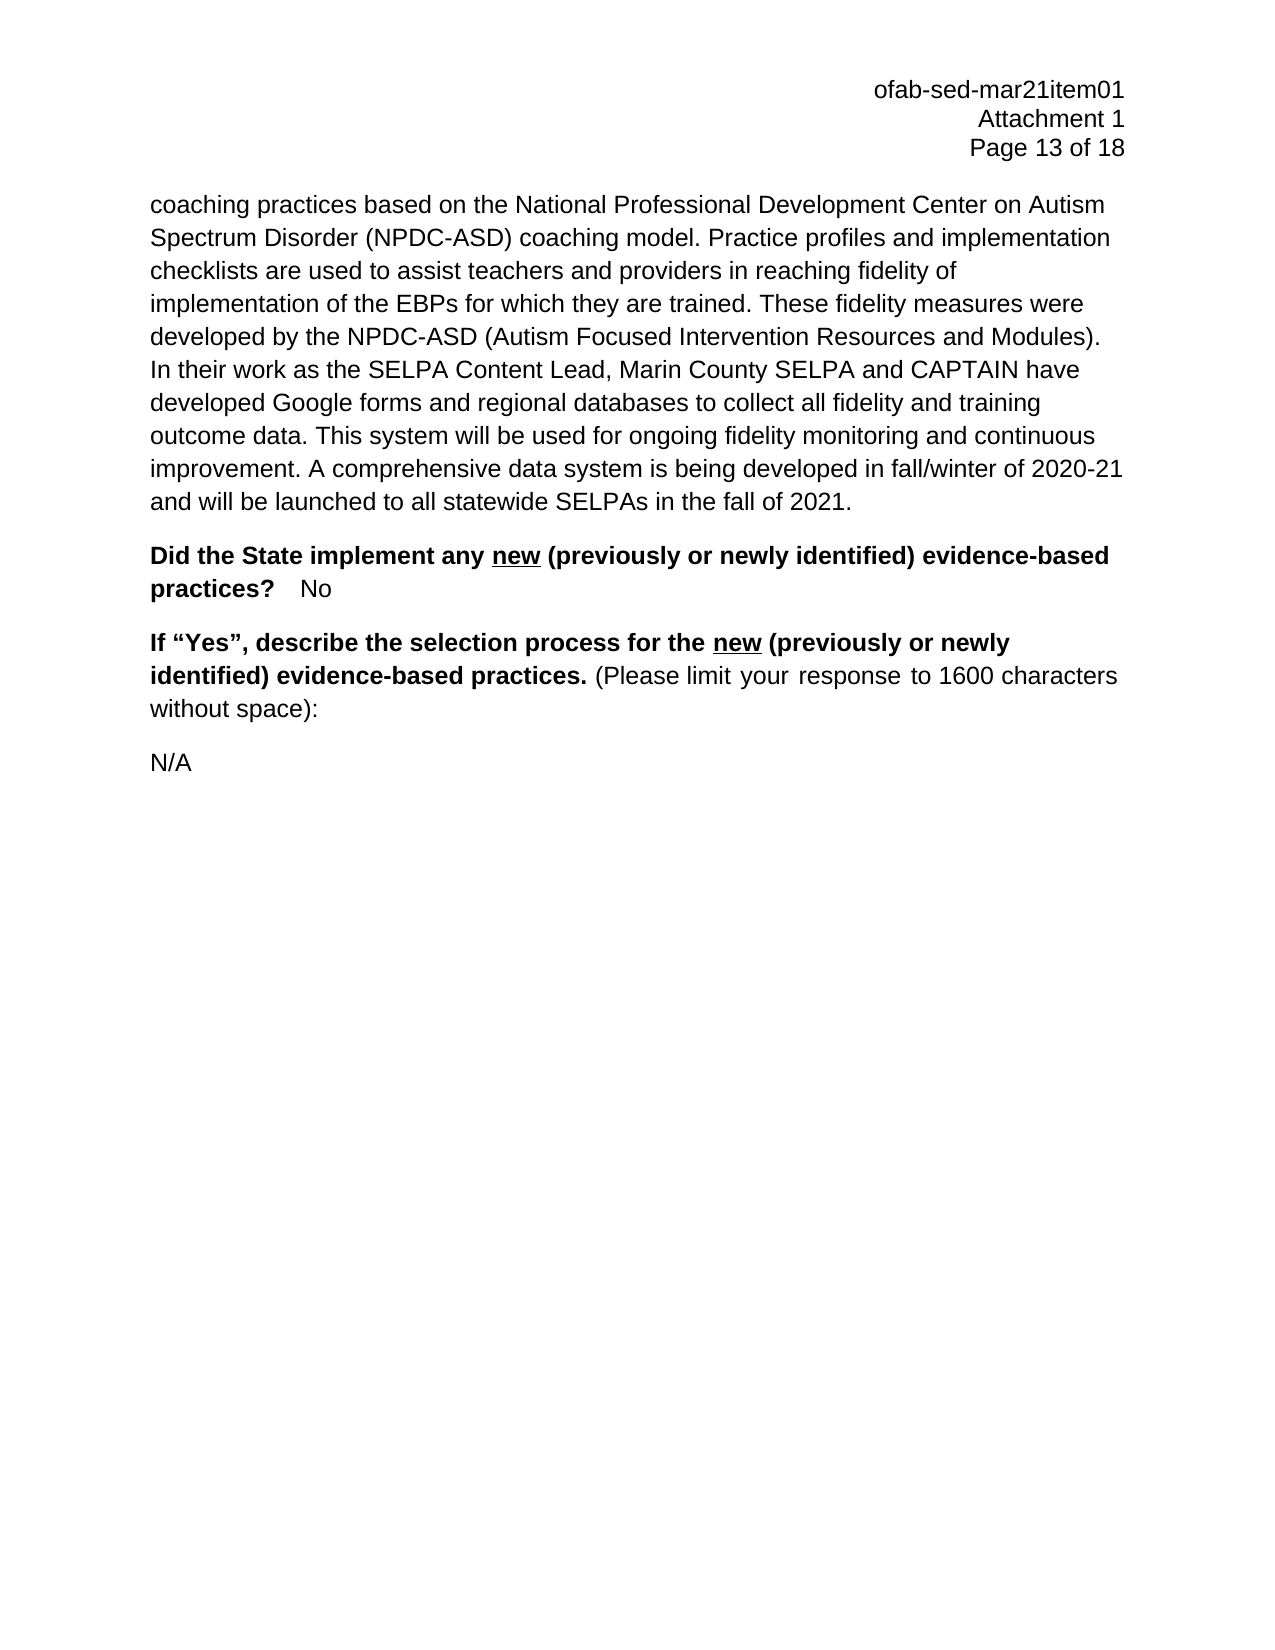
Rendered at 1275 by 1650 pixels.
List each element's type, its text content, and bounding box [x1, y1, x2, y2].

text N/A [150, 748, 1125, 777]
text If “Yes”, describe the selection process for the new (previously or newly identified) evidence-based practices. (Please limit your response to 1600 characters without space): [150, 628, 1125, 723]
text Did the State implement any new (previously or newly identified) evidence-based practices? [150, 541, 1125, 603]
